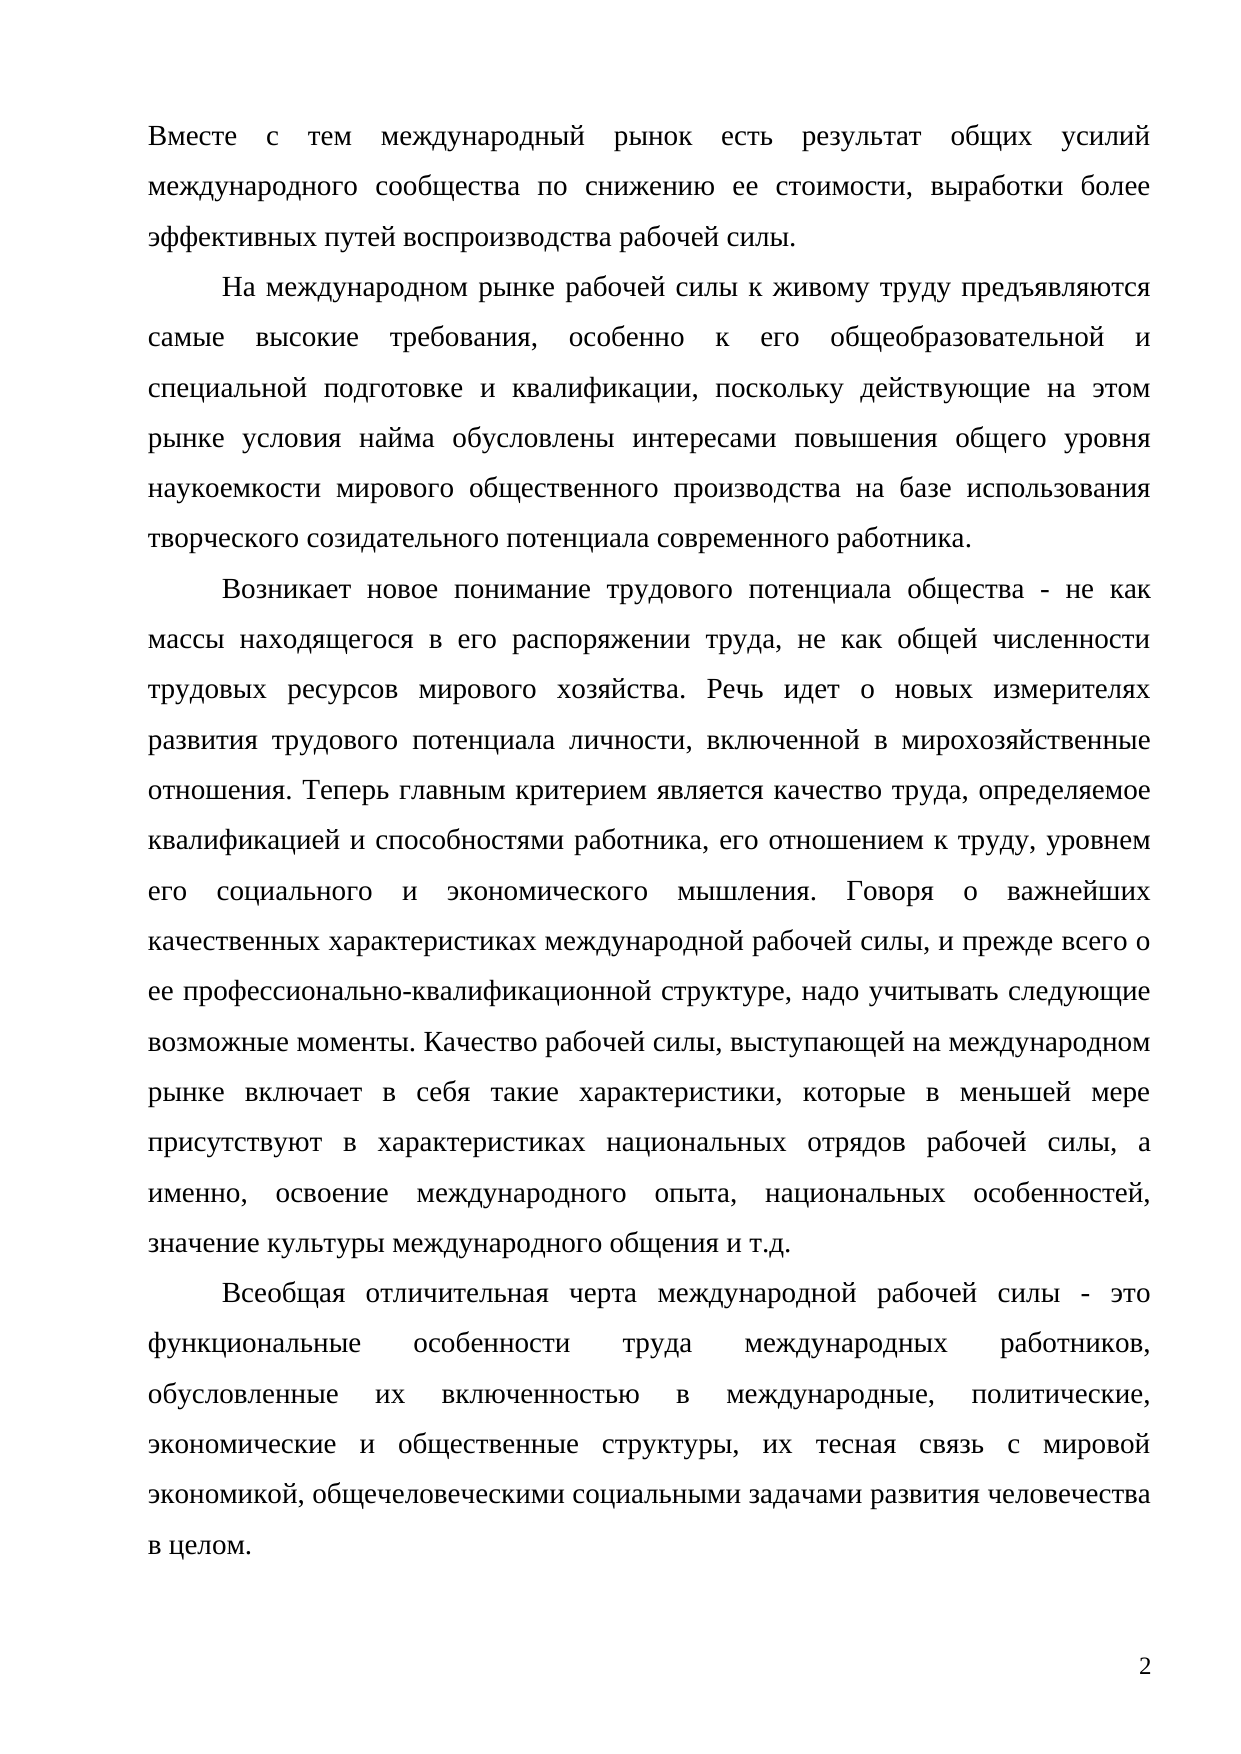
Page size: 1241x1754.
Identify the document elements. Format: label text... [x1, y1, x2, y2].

text Возникает новое понимание трудового потенциала общества - не как массы находящегося в его распоряжении труда, не как общей численности трудовых ресурсов мирового хозяйства. Речь идет о новых измерителях развития трудового потенциала личности, включенной в мирохозяйственные отношения. Теперь главным критерием является качество труда, определяемое квалификацией и способностями работника, его отношением к труду, уровнем его социального и экономического мышления. Говоря о важнейших качественных характеристиках международной рабочей силы, и прежде всего о ее профессионально-квалификационной структуре, надо учитывать следующие возможные моменты. Качество рабочей силы, выступающей на международном рынке включает в себя такие характеристики, которые в меньшей мере присутствуют в характеристиках национальных отрядов рабочей силы, а именно, освоение международного опыта, национальных особенностей, значение культуры международного общения и т.д. [148, 571, 1152, 1258]
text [148, 118, 1152, 252]
text Всеобщая отличительная черта международной рабочей силы - это функциональные особенности труда международных работников, обусловленные их включенностью в международные, политические, экономические и общественные структуры, их тесная связь с мировой экономикой, общечеловеческими социальными задачами развития человечества в целом. [148, 1275, 1152, 1560]
text На международном рынке рабочей силы к живому труду предъявляются самые высокие требования, особенно к его общеобразовательной и специальной подготовке и квалификации, поскольку действующие на этом рынке условия найма обусловлены интересами повышения общего уровня наукоемкости мирового общественного производства на базе использования творческого созидательного потенциала современного работника. [148, 269, 1152, 554]
